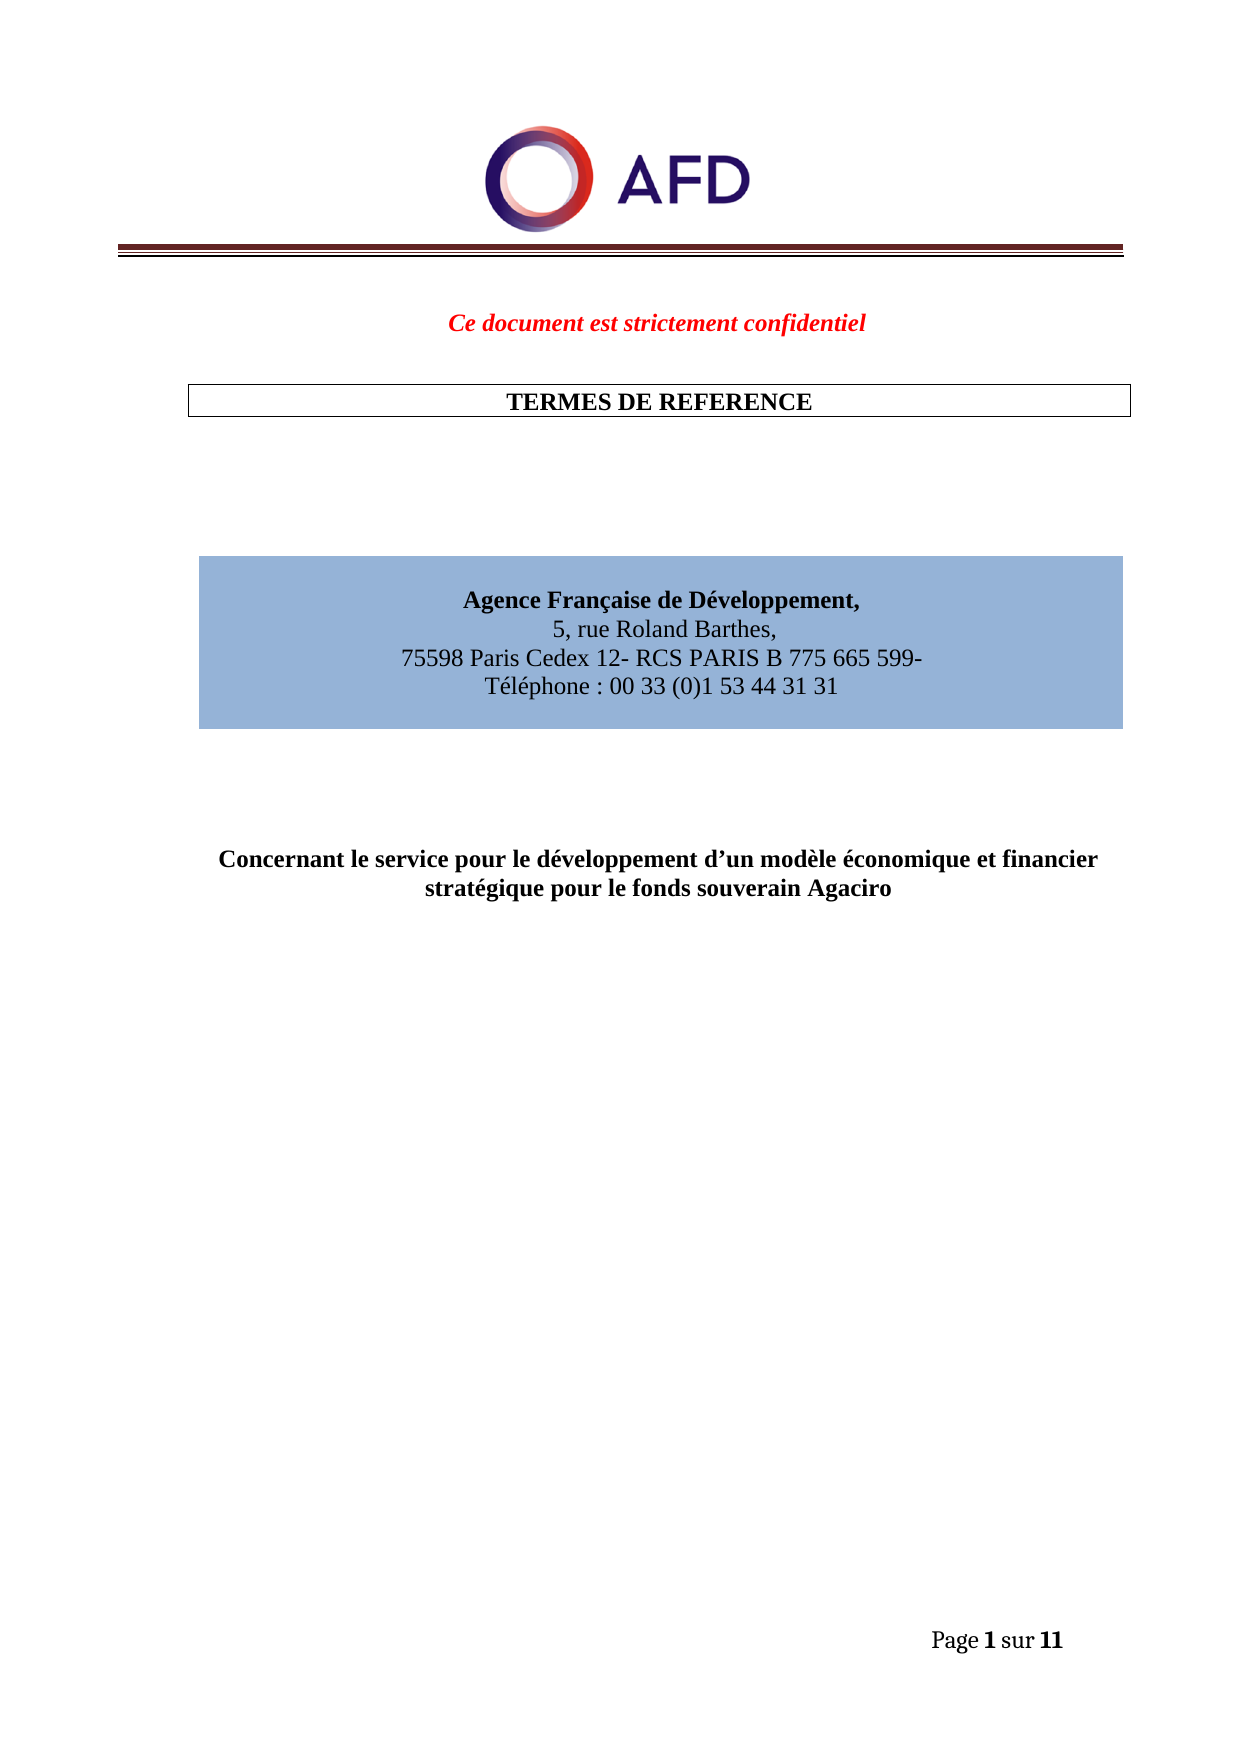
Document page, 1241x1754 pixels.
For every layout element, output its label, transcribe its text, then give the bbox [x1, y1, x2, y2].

text 75598 Paris Cedex 12- RCS PARIS B 775 665 599- [199, 643, 1123, 671]
picture [482, 118, 760, 242]
text Ce document est strictement confidentiel [193, 311, 1123, 336]
text Téléphone : 00 33 (0)1 53 44 31 31 [199, 671, 1123, 700]
text Concernant le service pour le développement d’un modèle économique et financier stratégique pour le fonds souverain Agaciro [193, 844, 1123, 901]
text TERMES DE REFERENCE [189, 385, 1130, 416]
text 5, rue Roland Barthes, [199, 614, 1123, 643]
text Agence Française de Développement, [199, 585, 1123, 614]
